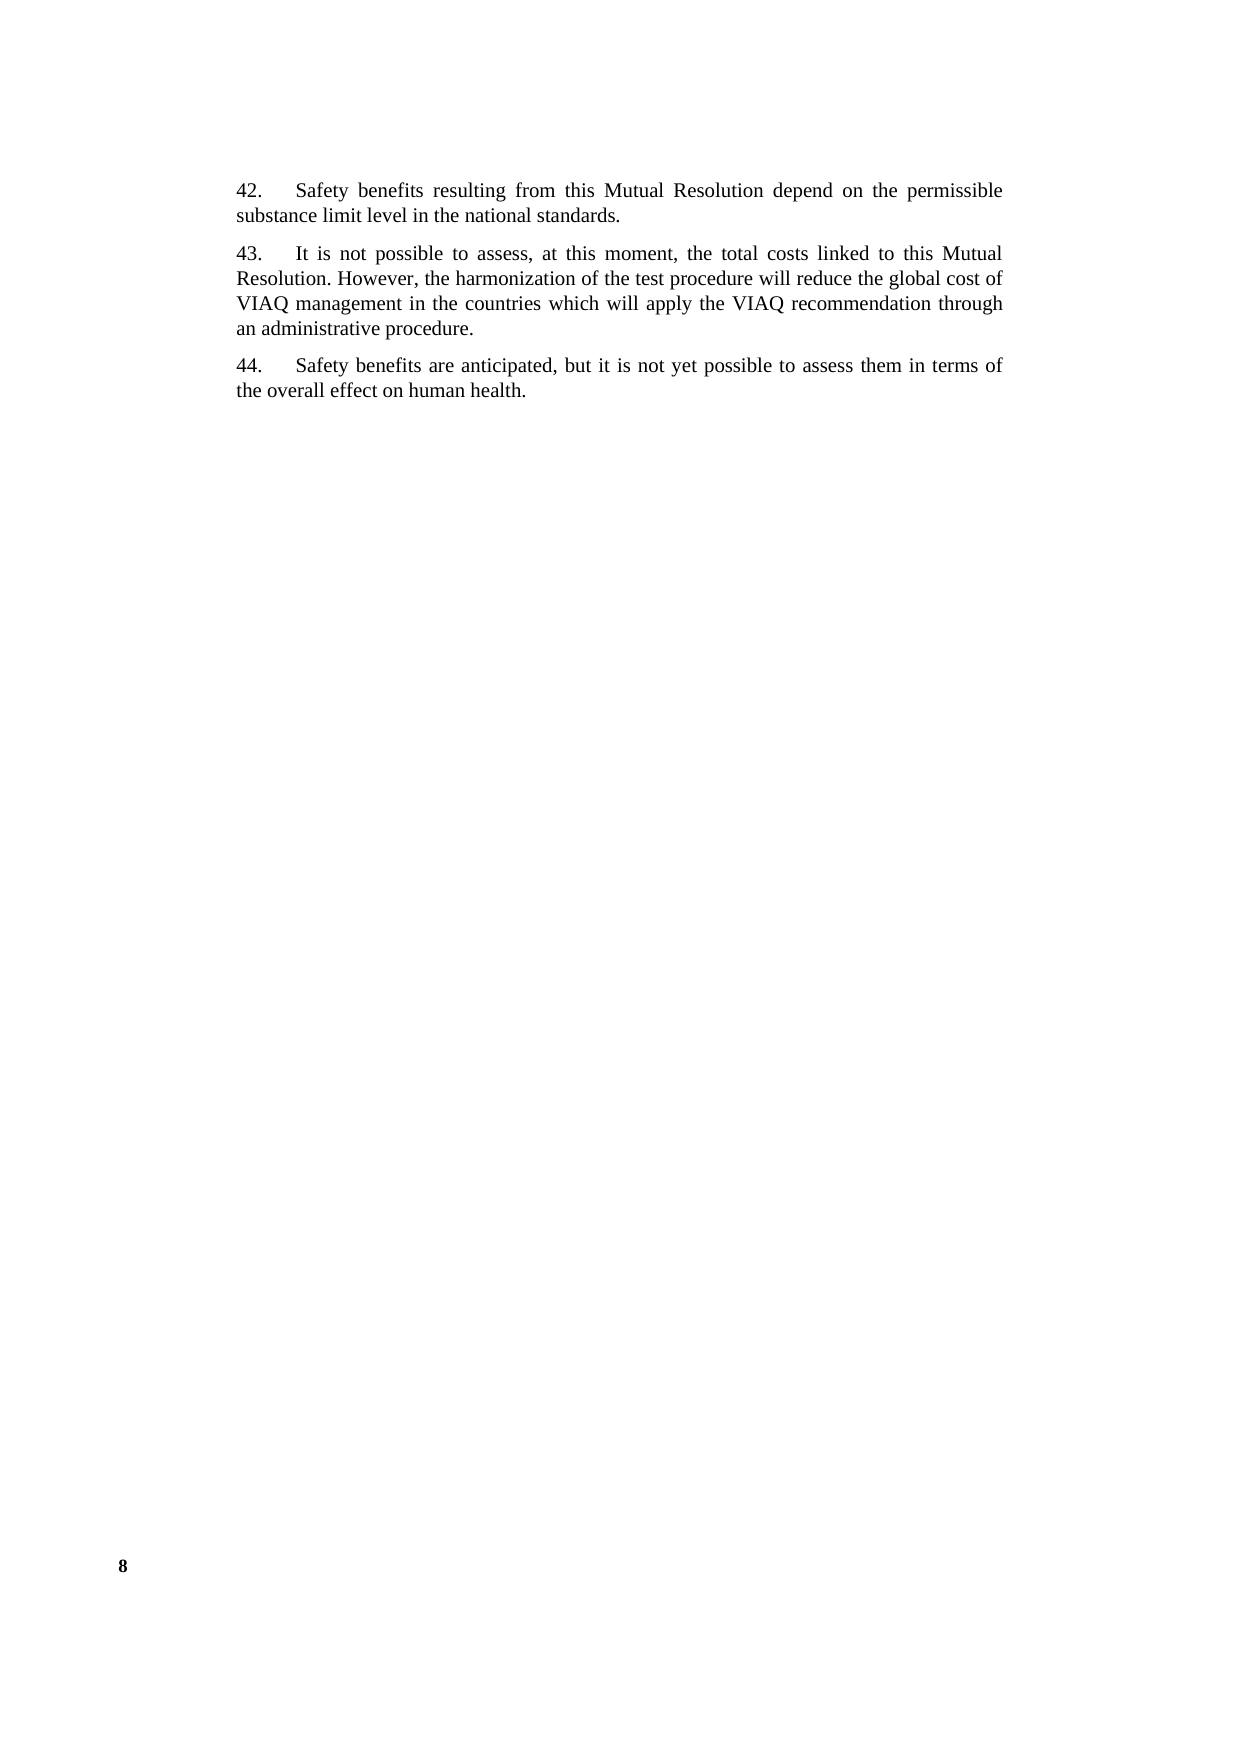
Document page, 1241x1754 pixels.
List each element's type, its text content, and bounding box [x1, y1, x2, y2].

text 44. Safety benefits are anticipated, but it is not yet possible to assess them in terms of the overall effect on human health. [236, 352, 1004, 402]
text 43. It is not possible to assess, at this moment, the total costs linked to this Mutual Resolution. However, the harmonization of the test procedure will reduce the global cost of VIAQ management in the countries which will apply the VIAQ recommendation through an administrative procedure. [236, 240, 1004, 340]
text 42. Safety benefits resulting from this Mutual Resolution depend on the permissible substance limit level in the national standards. [236, 177, 1004, 227]
